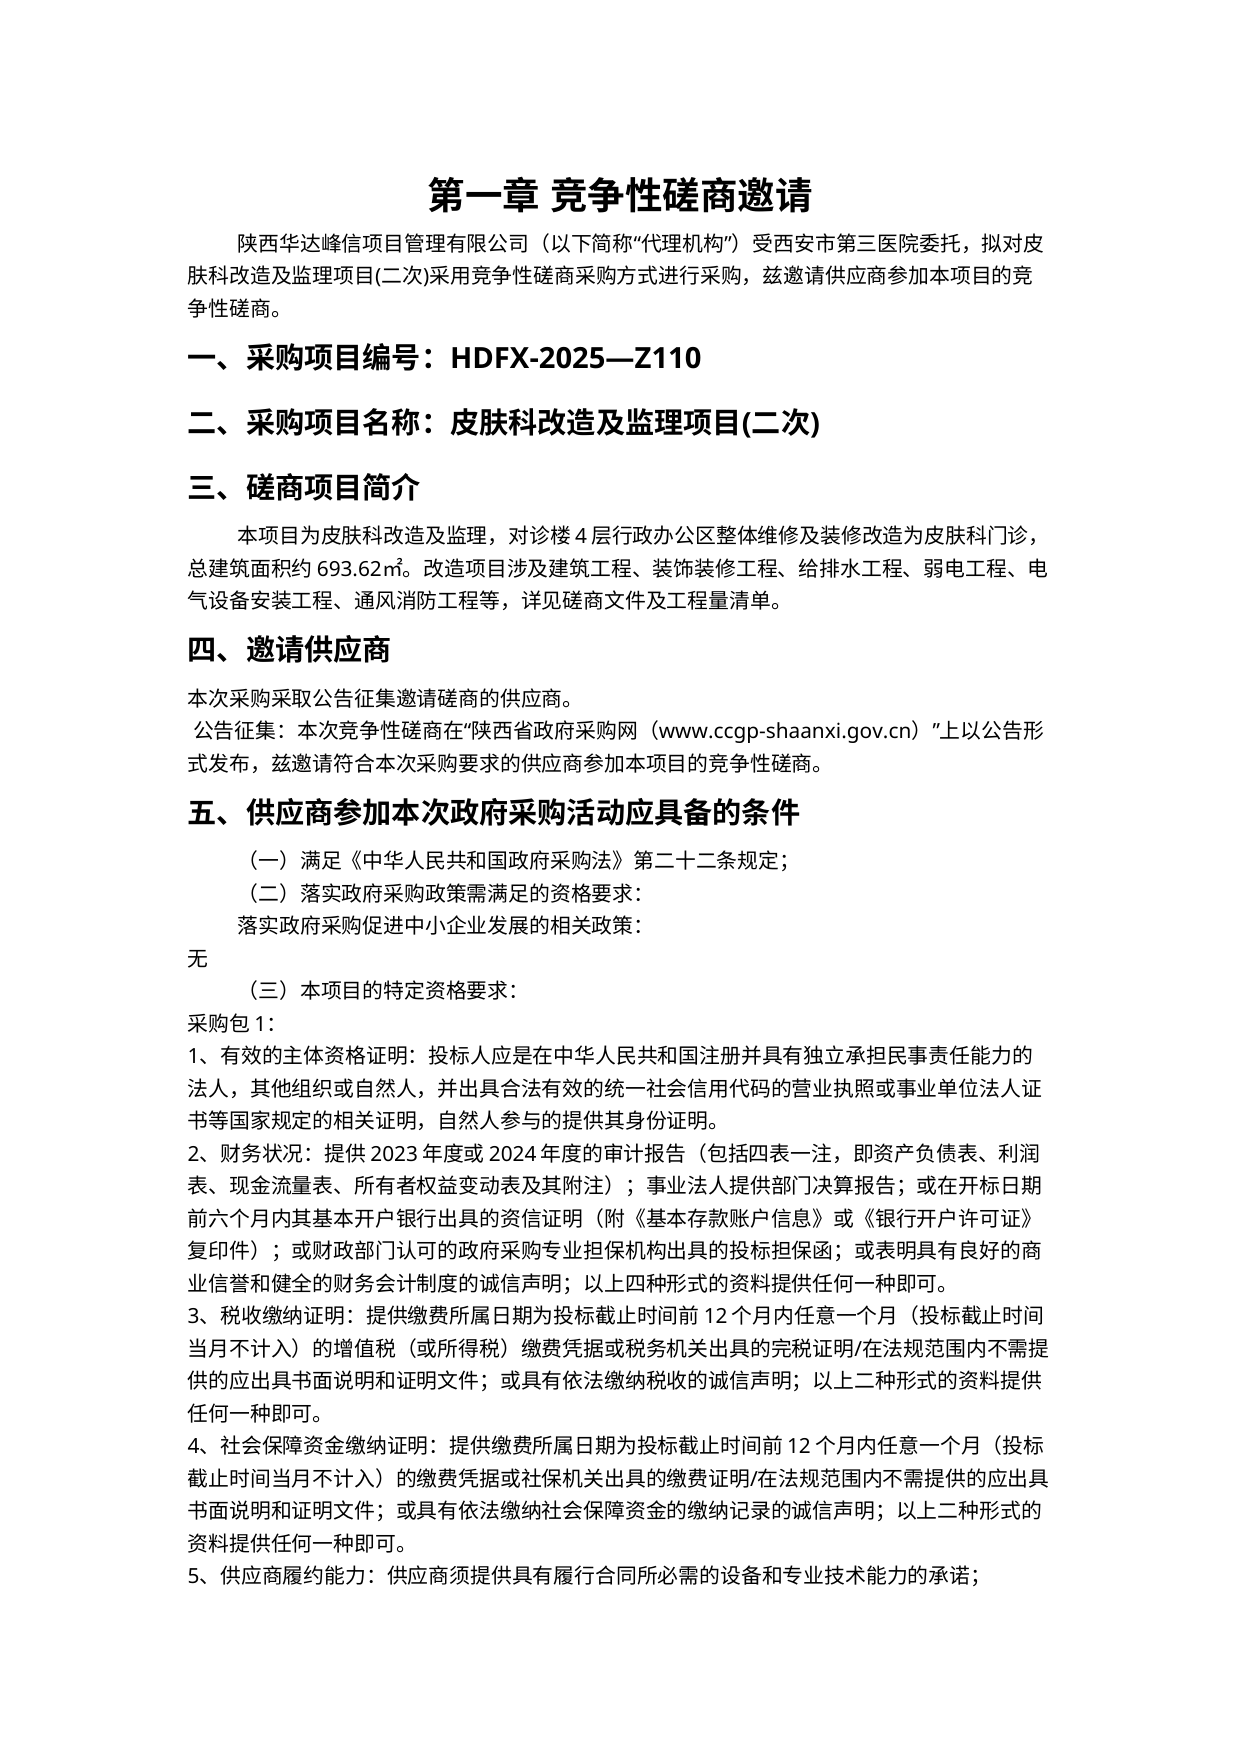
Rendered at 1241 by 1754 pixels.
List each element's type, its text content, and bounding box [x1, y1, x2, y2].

text 2、财务状况：提供2023年度或2024年度的审计报告（包括四表一注，即资产负债表、利润表、现金流量表、所有者权益变动表及其附注）；事业法人提供部门决算报告；或在开标日期前六个月内其基本开户银行出具的资信证明（附《基本存款账户信息》或《银行开户许可证》复印件）；或财政部门认可的政府采购专业担保机构出具的投标担保函；或表明具有良好的商业信誉和健全的财务会计制度的诚信声明；以上四种形式的资料提供任何一种即可。 [187, 1137, 1053, 1299]
text 5、供应商履约能力：供应商须提供具有履行合同所必需的设备和专业技术能力的承诺； [187, 1559, 1053, 1592]
text 一、采购项目编号：HDFX-2025—Z110 [187, 324, 1053, 389]
text 第一章 竞争性磋商邀请 [187, 162, 1053, 227]
text （二）落实政府采购政策需满足的资格要求： [187, 877, 1053, 909]
text 采购包1： [187, 1007, 1053, 1039]
text （三）本项目的特定资格要求： [187, 974, 1053, 1007]
text 二、采购项目名称：皮肤科改造及监理项目(二次) [187, 389, 1053, 454]
text 五、供应商参加本次政府采购活动应具备的条件 [187, 779, 1053, 844]
text 落实政府采购促进中小企业发展的相关政策： [187, 909, 1053, 942]
text （一）满足《中华人民共和国政府采购法》第二十二条规定； [187, 844, 1053, 877]
text 本项目为皮肤科改造及监理，对诊楼4层行政办公区整体维修及装修改造为皮肤科门诊，总建筑面积约693.62㎡。改造项目涉及建筑工程、装饰装修工程、给排水工程、弱电工程、电气设备安装工程、通风消防工程等，详见磋商文件及工程量清单。 [187, 519, 1053, 617]
text 1、有效的主体资格证明：投标人应是在中华人民共和国注册并具有独立承担民事责任能力的法人，其他组织或自然人，并出具合法有效的统一社会信用代码的营业执照或事业单位法人证书等国家规定的相关证明，自然人参与的提供其身份证明。 [187, 1039, 1053, 1137]
text 陕西华达峰信项目管理有限公司（以下简称“代理机构”）受西安市第三医院委托，拟对皮肤科改造及监理项目(二次)采用竞争性磋商采购方式进行采购，兹邀请供应商参加本项目的竞争性磋商。 [187, 227, 1053, 324]
text 本次采购采取公告征集邀请磋商的供应商。 [187, 682, 1053, 714]
text 无 [187, 942, 1053, 974]
text 四、邀请供应商 [187, 617, 1053, 682]
text 公告征集：本次竞争性磋商在“陕西省政府采购网（www.ccgp-shaanxi.gov.cn）”上以公告形式发布，兹邀请符合本次采购要求的供应商参加本项目的竞争性磋商。 [187, 714, 1053, 779]
text 三、磋商项目简介 [187, 454, 1053, 519]
text 3、税收缴纳证明：提供缴费所属日期为投标截止时间前12个月内任意一个月（投标截止时间当月不计入）的增值税（或所得税）缴费凭据或税务机关出具的完税证明/在法规范围内不需提供的应出具书面说明和证明文件；或具有依法缴纳税收的诚信声明；以上二种形式的资料提供任何一种即可。 [187, 1299, 1053, 1429]
text 4、社会保障资金缴纳证明：提供缴费所属日期为投标截止时间前12个月内任意一个月（投标截止时间当月不计入）的缴费凭据或社保机关出具的缴费证明/在法规范围内不需提供的应出具书面说明和证明文件；或具有依法缴纳社会保障资金的缴纳记录的诚信声明；以上二种形式的资料提供任何一种即可。 [187, 1429, 1053, 1559]
